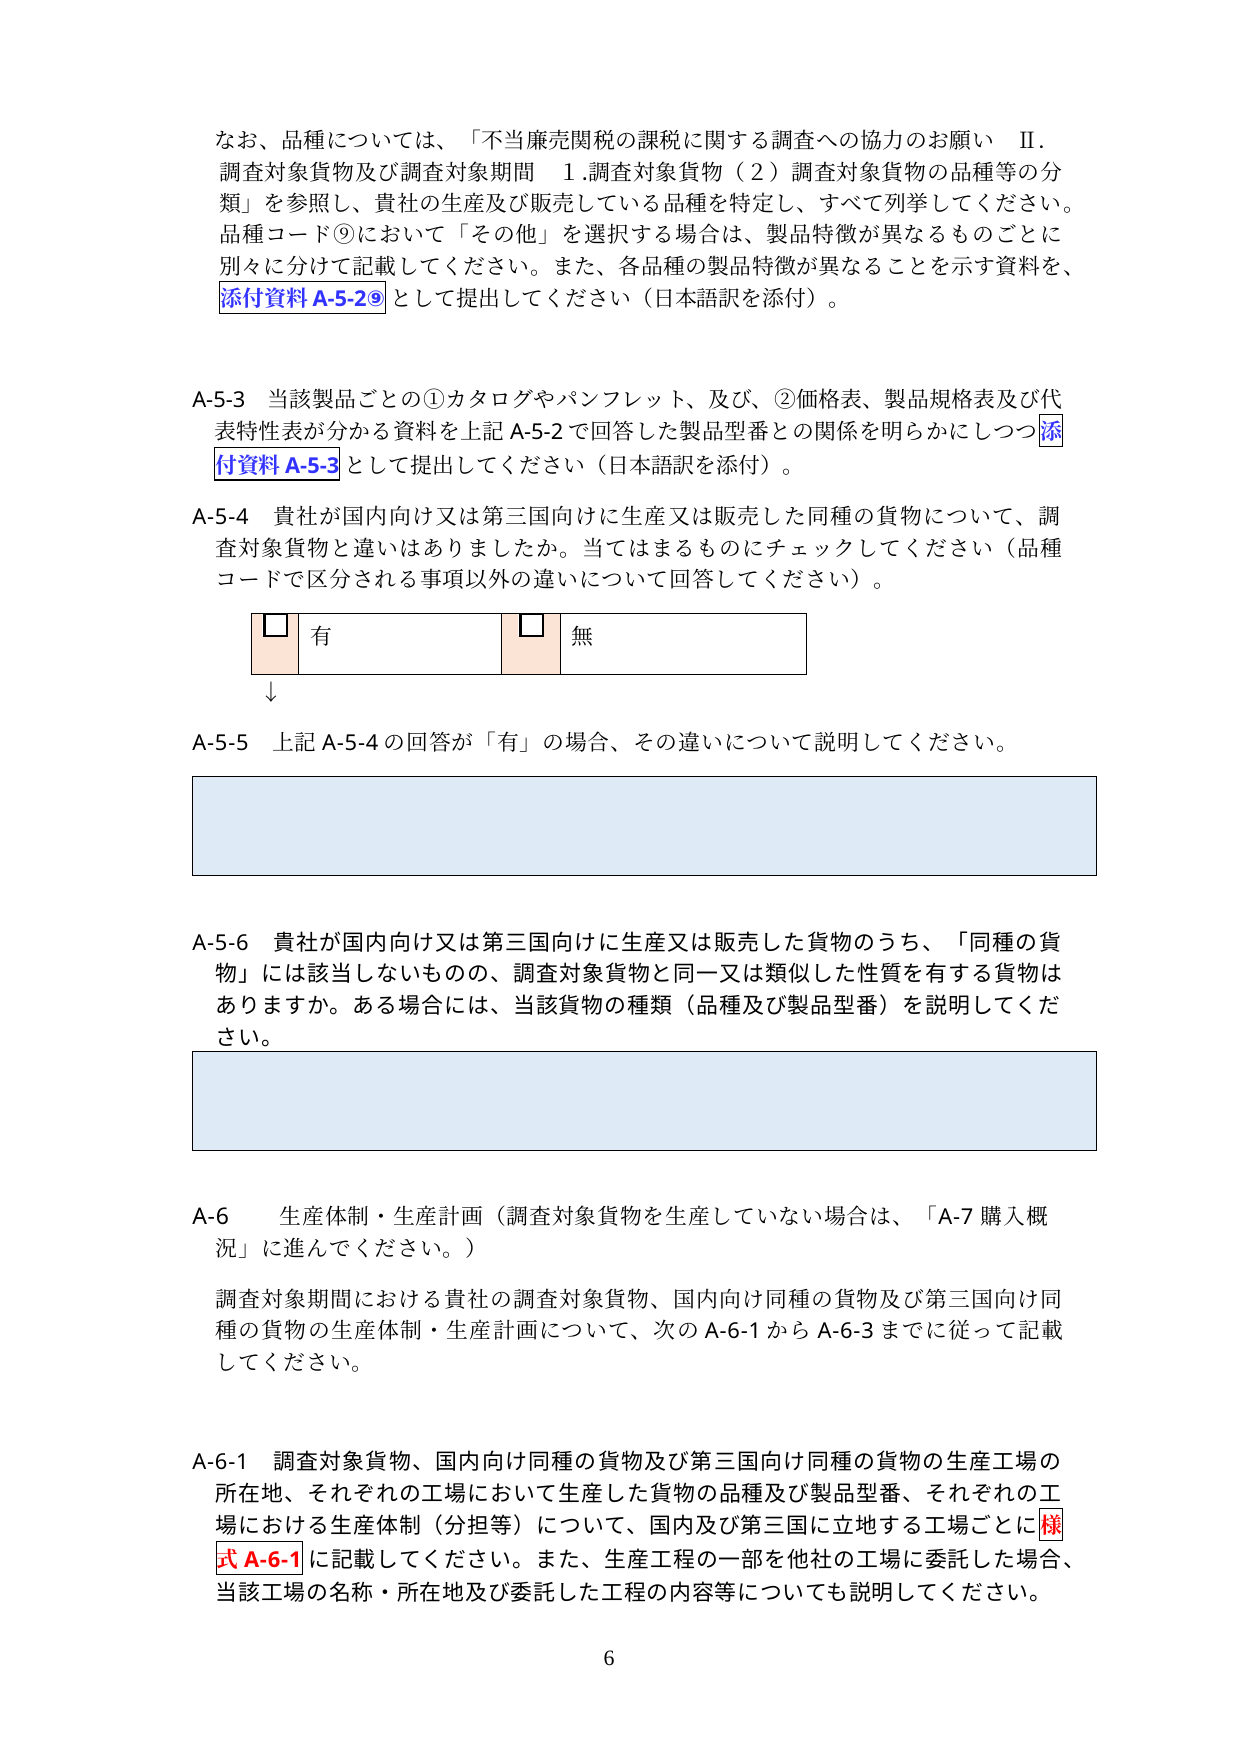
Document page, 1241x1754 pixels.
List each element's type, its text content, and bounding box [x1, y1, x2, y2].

text ↓ [192, 675, 1063, 707]
table_header 無 [561, 614, 806, 674]
text 調査対象期間における貴社の調査対象貨物、国内向け同種の貨物及び第三国向け同種の貨物の生産体制・生産計画について、次のA-6-1からA-6-3までに従って記載してください。 [215, 1282, 1063, 1376]
table_header [193, 1052, 1096, 1150]
table_header 有 [299, 614, 501, 674]
table_header [502, 614, 560, 674]
text A-5-5 上記A-5-4の回答が「有」の場合、その違いについて説明してください。 [192, 726, 1063, 757]
table_header [252, 614, 298, 674]
list 生産体制・生産計画（調査対象貨物を生産していない場合は、「A-7 購入概況」に進んでください。） [192, 1199, 1063, 1263]
subtitle A-5-6 貴社が国内向け又は第三国向けに生産又は販売した貨物のうち、「同種の貨物」には該当しないものの、調査対象貨物と同一又は類似した性質を有する貨物はありますか。ある場合には、当該貨物の種類（品種及び製品型番）を説明してください。 [192, 924, 1063, 1051]
subtitle A-6-1 調査対象貨物、国内向け同種の貨物及び第三国向け同種の貨物の生産工場の所在地、それぞれの工場において生産した貨物の品種及び製品型番、それぞれの工場における生産体制（分担等）について、国内及び第三国に立地する工場ごとに様式A-6-1に記載してください。また、生産工程の一部を他社の工場に委託した場合、当該工場の名称・所在地及び委託した工程の内容等についても説明してください。 [192, 1444, 1063, 1606]
text なお、品種については、「不当廉売関税の課税に関する調査への協力のお願い Ⅱ．調査対象貨物及び調査対象期間 １.調査対象貨物（２）調査対象貨物の品種等の分類」を参照し、貴社の生産及び販売している品種を特定し、すべて列挙してください。品種コード⑨において「その他」を選択する場合は、製品特徴が異なるものごとに別々に分けて記載してください。また、各品種の製品特徴が異なることを示す資料を、添付資料A-5-2⑨として提出してください（日本語訳を添付）。 [192, 123, 1063, 314]
table_header [193, 777, 1096, 875]
text A-5-4 貴社が国内向け又は第三国向けに生産又は販売した同種の貨物について、調査対象貨物と違いはありましたか。当てはまるものにチェックしてください（品種コードで区分される事項以外の違いについて回答してください）。 [192, 499, 1063, 594]
text A-5-3 当該製品ごとの①カタログやパンフレット、及び、②価格表、製品規格表及び代表特性表が分かる資料を上記A-5-2で回答した製品型番との関係を明らかにしつつ添付資料A-5-3として提出してください（日本語訳を添付）。 [192, 382, 1063, 481]
